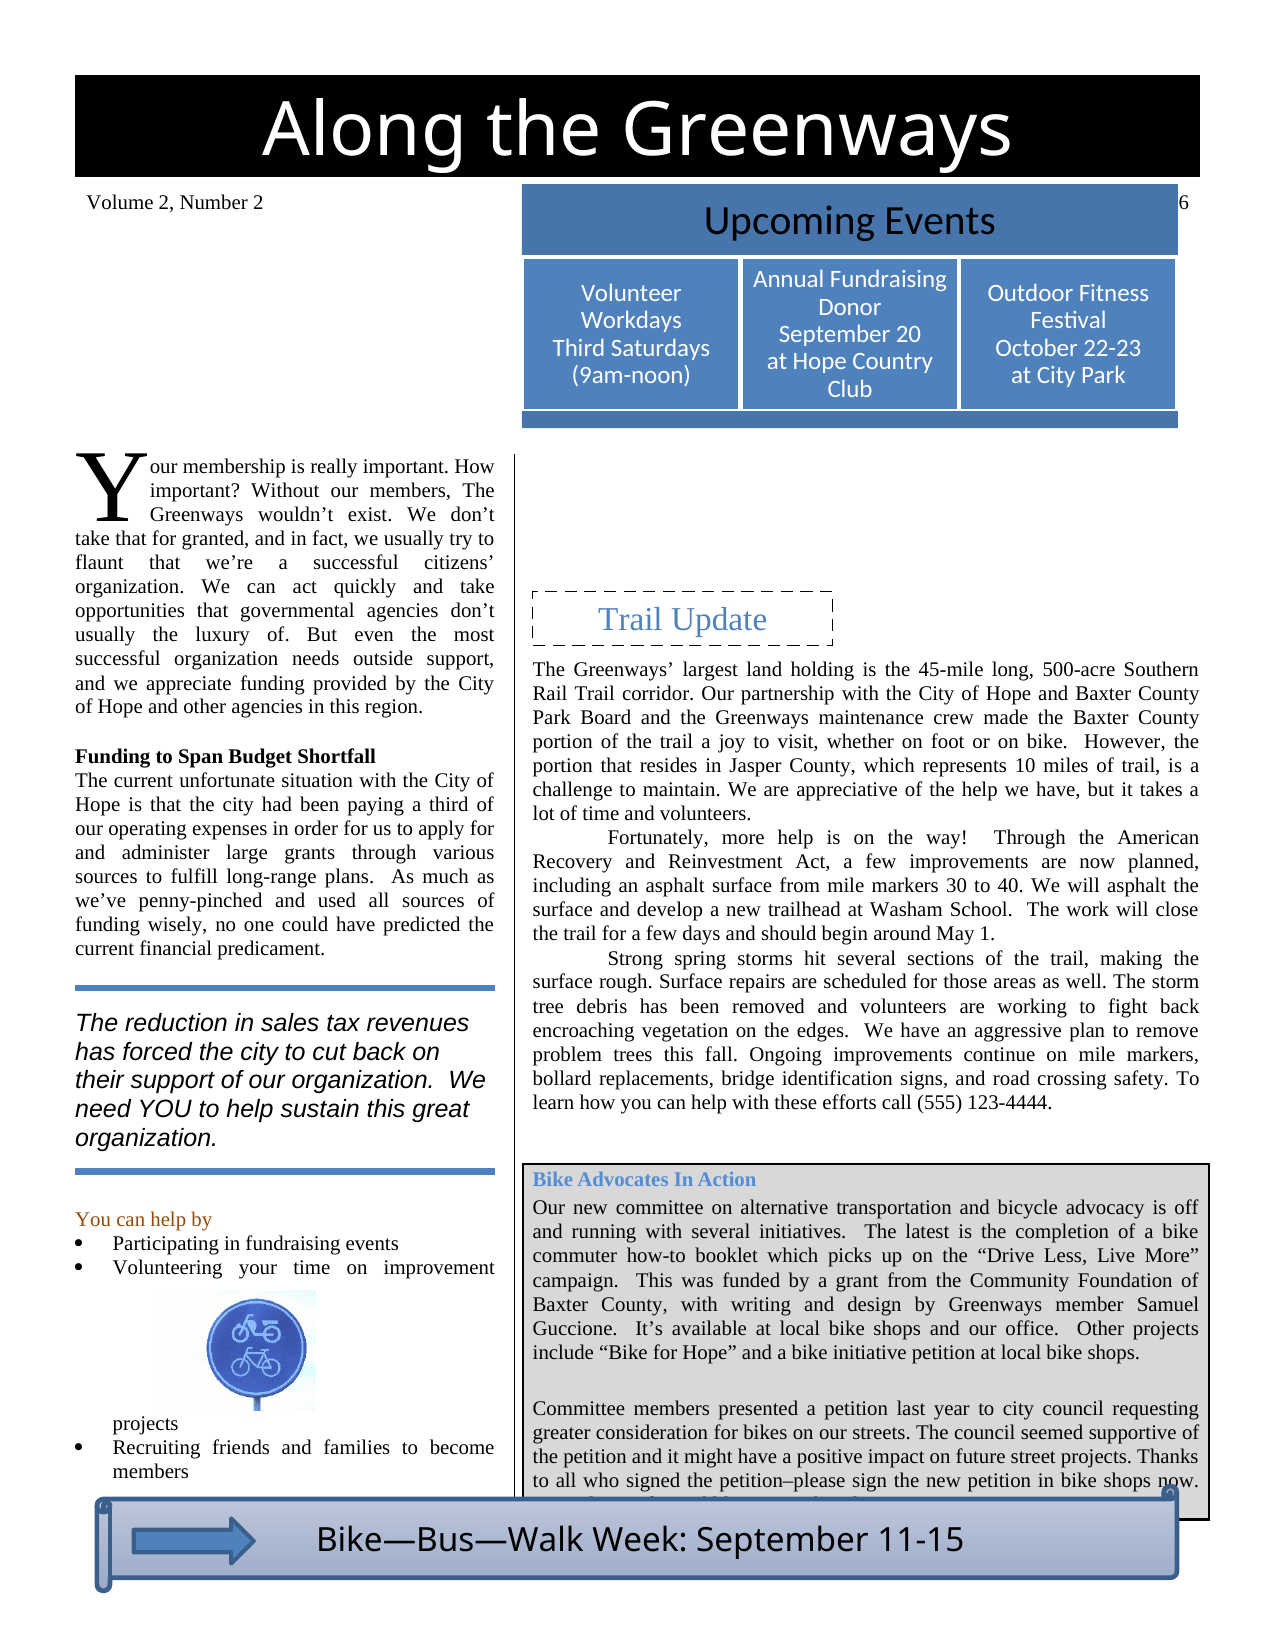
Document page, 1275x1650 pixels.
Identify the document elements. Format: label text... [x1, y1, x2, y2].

subtitle Funding to Span Budget Shortfall [75, 743, 495, 768]
text Our new committee on alternative transportation and bicycle advocacy is off and running with several initiatives. The latest is the completion of a bike commuter how-to booklet which picks up on the “Drive Less, Live More” campaign. This was funded by a grant from the Community Foundation of Baxter County, with writing and design by Greenways member Samuel Guccione. It’s available at local bike shops and our office. Other projects include “Bike for Hope” and a bike initiative petition at local bike shops. [524, 1191, 1208, 1364]
text The current unfortunate situation with the City of Hope is that the city had been paying a third of our operating expenses in order for us to apply for and administer large grants through various sources to fulfill long-range plans. As much as we’ve penny-pinched and used all sources of funding wisely, no one could have predicted the current financial predicament. [75, 768, 495, 960]
text Committee members presented a petition last year to city council requesting greater consideration for bikes on our streets. The council seemed supportive of the petition and it might have a positive impact on future street projects. Thanks to all who signed the petition–please sign the new petition in bike shops now. Let us know if you’d like to join the advocacy committee. [524, 1392, 1208, 1518]
text You can help by [75, 1206, 495, 1231]
subtitle Bike Advocates In Action [524, 1165, 1208, 1191]
text our membership is really important. How important? Without our members, The Greenways wouldn’t exist. We don’t take that for granted, and in fact, we usually try to flaunt that we’re a successful citizens’ organization. We can act quickly and take opportunities that governmental agencies don’t usually the luxury of. But even the most successful organization needs outside support, and we appreciate funding provided by the City of Hope and other agencies in this region. [75, 454, 495, 718]
text Along the Greenways [75, 75, 1200, 177]
list Recruiting friends and families to become members [75, 1435, 495, 1483]
picture [156, 1290, 317, 1411]
table_header Summer 2016 [638, 177, 1200, 214]
text Fortunately, more help is on the way! Through the American Recovery and Reinvestment Act, a few improvements are now planned, including an asphalt surface from mile markers 30 to 40. We will asphalt the surface and develop a new trailhead at Washam School. The work will close the trail for a few days and should begin around May 1. [532, 825, 1200, 945]
text The Greenways’ largest land holding is the 45-mile long, 500-acre Southern Rail Trail corridor. Our partnership with the City of Hope and Baxter County Park Board and the Greenways maintenance crew made the Baxter County portion of the trail a joy to visit, whether on foot or on bike. However, the portion that resides in Jasper County, which represents 10 miles of trail, is a challenge to maintain. We are appreciative of the help we have, but it takes a lot of time and volunteers. [532, 657, 1200, 825]
list Participating in fundraising events [75, 1231, 495, 1254]
table_header Volume 2, Number 2 [75, 177, 637, 214]
text Strong spring storms hit several sections of the trail, making the surface rough. Surface repairs are scheduled for those areas as well. The storm tree debris has been removed and volunteers are working to fight back encroaching vegetation on the edges. We have an aggressive plan to remove problem trees this fall. Ongoing improvements continue on mile markers, bollard replacements, bridge identification signs, and road crossing safety. To learn how you can help with these efforts call (555) 123-4444. [532, 945, 1200, 1114]
